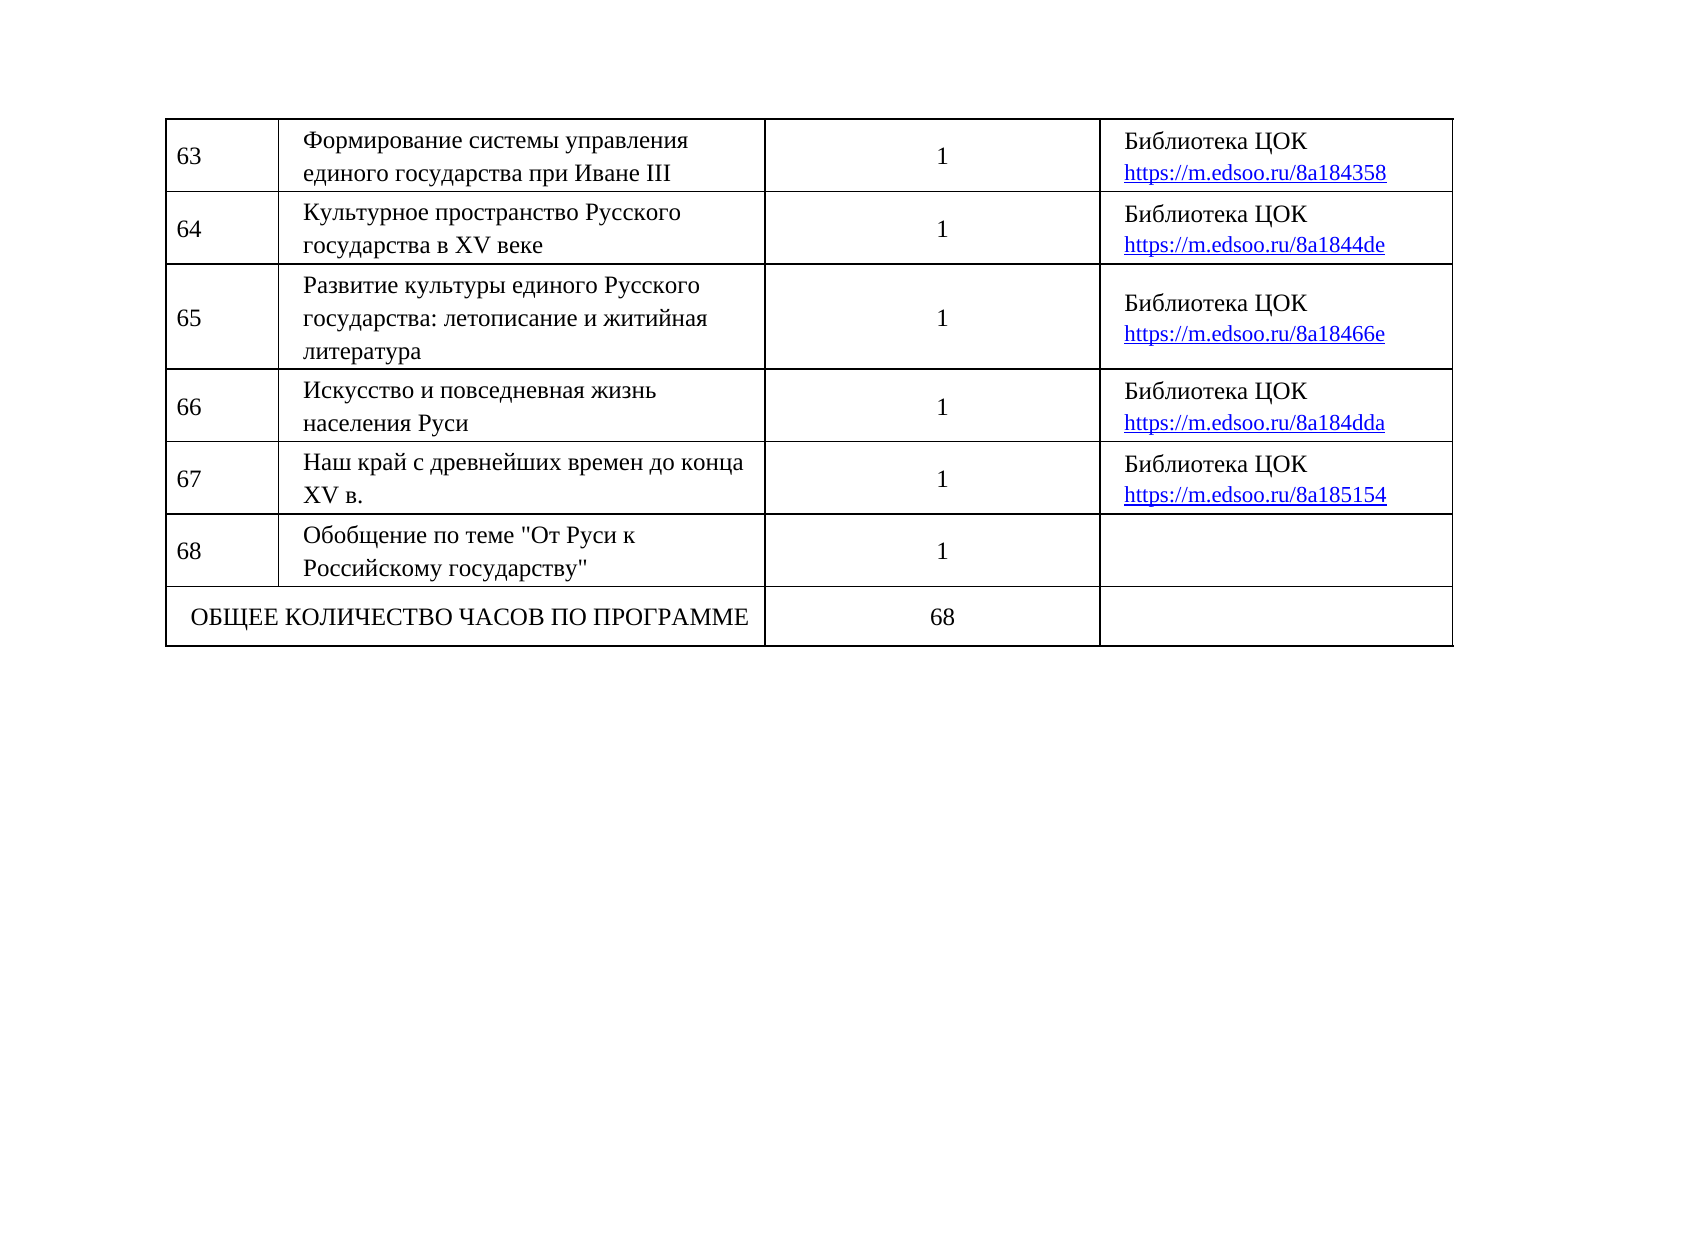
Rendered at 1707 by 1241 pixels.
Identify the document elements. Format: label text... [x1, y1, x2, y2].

table_cell Библиотека ЦОК https://m.edsoo.ru/8a18466e [1101, 265, 1452, 368]
table_cell Библиотека ЦОК https://m.edsoo.ru/8a185154 [1101, 442, 1452, 513]
table_cell 1 [766, 120, 1099, 191]
table_cell Библиотека ЦОК https://m.edsoo.ru/8a184358 [1101, 120, 1452, 191]
table_cell 63 [167, 120, 278, 191]
table_cell 1 [766, 192, 1099, 263]
table_cell 65 [167, 265, 278, 368]
table_cell Наш край с древнейших времен до конца XV в. [279, 442, 764, 513]
table_cell ОБЩЕЕ КОЛИЧЕСТВО ЧАСОВ ПО ПРОГРАММЕ [167, 587, 764, 645]
table_cell 1 [766, 265, 1099, 368]
table_cell Искусство и повседневная жизнь населения Руси [279, 370, 764, 441]
table_cell 68 [766, 587, 1099, 645]
table_cell 1 [766, 442, 1099, 513]
table_cell Культурное пространство Русского государства в XV веке [279, 192, 764, 263]
table_cell Обобщение по теме "От Руси к Российскому государству" [279, 515, 764, 586]
table_cell 67 [167, 442, 278, 513]
table_cell 66 [167, 370, 278, 441]
table_cell 1 [766, 370, 1099, 441]
table_cell Библиотека ЦОК https://m.edsoo.ru/8a1844de [1101, 192, 1452, 263]
table_cell Библиотека ЦОК https://m.edsoo.ru/8a184dda [1101, 370, 1452, 441]
table_cell 64 [167, 192, 278, 263]
table_cell Развитие культуры единого Русского государства: летописание и житийная литература [279, 265, 764, 368]
table_cell 68 [167, 515, 278, 586]
table_cell 1 [766, 515, 1099, 586]
table_cell [1101, 587, 1452, 645]
table_cell [1101, 515, 1452, 586]
table_cell Формирование системы управления единого государства при Иване III [279, 120, 764, 191]
